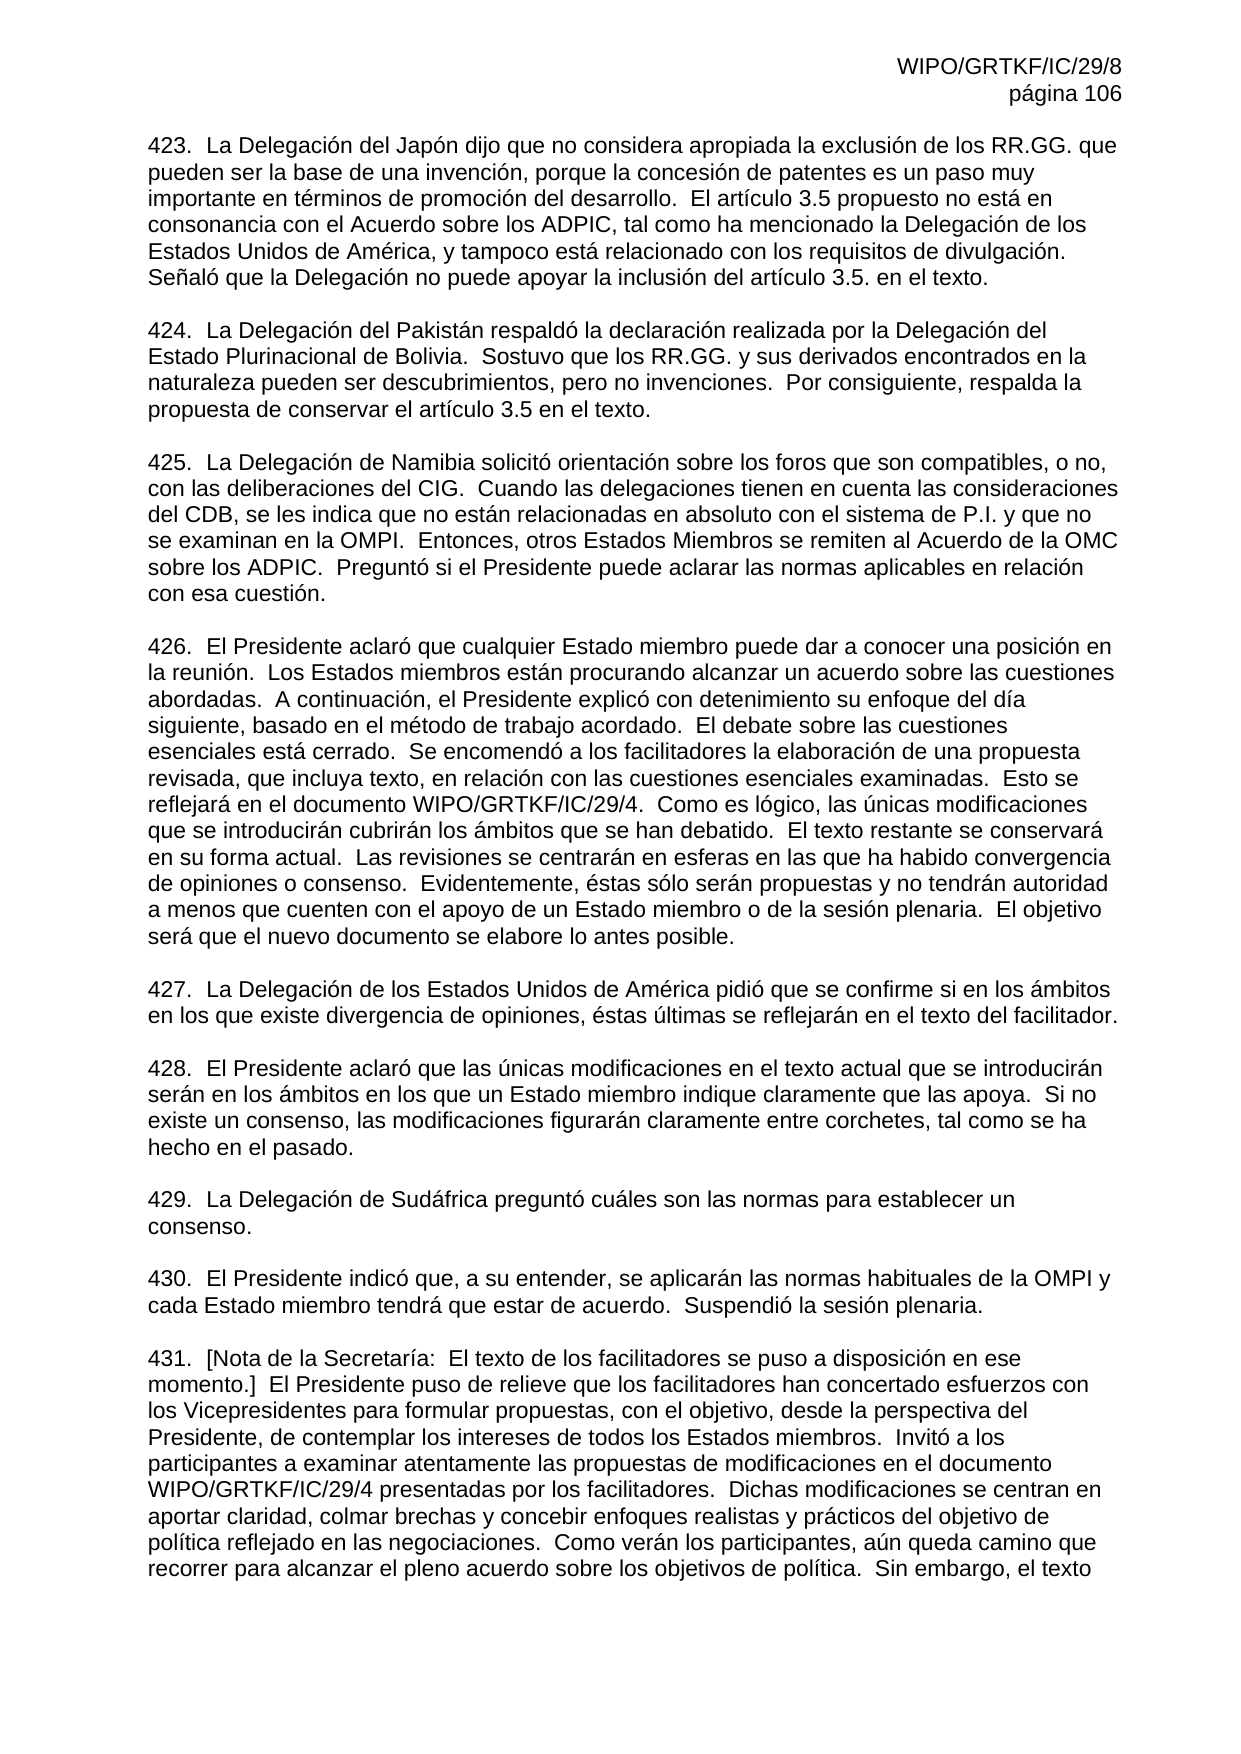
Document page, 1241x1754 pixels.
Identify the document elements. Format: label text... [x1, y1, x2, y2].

list El Presidente aclaró que las únicas modificaciones en el texto actual que se introducirán serán en los ámbitos en los que un Estado miembro indique claramente que las apoya. Si no existe un consenso, las modificaciones figurarán claramente entre corchetes, tal como se ha hecho en el pasado. [148, 1054, 1122, 1160]
list El Presidente indicó que, a su entender, se aplicarán las normas habituales de la OMPI y cada Estado miembro tendrá que estar de acuerdo. Suspendió la sesión plenaria. [148, 1265, 1122, 1318]
list La Delegación de Sudáfrica preguntó cuáles son las normas para establecer un consenso. [148, 1186, 1122, 1239]
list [148, 1344, 1122, 1582]
list La Delegación de Namibia solicitó orientación sobre los foros que son compatibles, o no, con las deliberaciones del CIG. Cuando las delegaciones tienen en cuenta las consideraciones del CDB, se les indica que no están relacionadas en absoluto con el sistema de P.I. y que no se examinan en la OMPI. Entonces, otros Estados Miembros se remiten al Acuerdo de la OMC sobre los ADPIC. Preguntó si el Presidente puede aclarar las normas aplicables en relación con esa cuestión. [148, 448, 1122, 607]
list El Presidente aclaró que cualquier Estado miembro puede dar a conocer una posición en la reunión. Los Estados miembros están procurando alcanzar un acuerdo sobre las cuestiones abordadas. A continuación, el Presidente explicó con detenimiento su enfoque del día siguiente, basado en el método de trabajo acordado. El debate sobre las cuestiones esenciales está cerrado. Se encomendó a los facilitadores la elaboración de una propuesta revisada, que incluya texto, en relación con las cuestiones esenciales examinadas. Esto se reflejará en el documento WIPO/GRTKF/IC/29/4. Como es lógico, las únicas modificaciones que se introducirán cubrirán los ámbitos que se han debatido. El texto restante se conservará en su forma actual. Las revisiones se centrarán en esferas en las que ha habido convergencia de opiniones o consenso. Evidentemente, éstas sólo serán propuestas y no tendrán autoridad a menos que cuenten con el apoyo de un Estado miembro o de la sesión plenaria. El objetivo será que el nuevo documento se elabore lo antes posible. [148, 633, 1122, 949]
list La Delegación del Pakistán respaldó la declaración realizada por la Delegación del Estado Plurinacional de Bolivia. Sostuvo que los RR.GG. y sus derivados encontrados en la naturaleza pueden ser descubrimientos, pero no invenciones. Por consiguiente, respalda la propuesta de conservar el artículo 3.5 en el texto. [148, 317, 1122, 422]
list La Delegación del Japón dijo que no considera apropiada la exclusión de los RR.GG. que pueden ser la base de una invención, porque la concesión de patentes es un paso muy importante en términos de promoción del desarrollo. El artículo 3.5 propuesto no está en consonancia con el Acuerdo sobre los ADPIC, tal como ha mencionado la Delegación de los Estados Unidos de América, y tampoco está relacionado con los requisitos de divulgación. Señaló que la Delegación no puede apoyar la inclusión del artículo 3.5. en el texto. [148, 132, 1122, 290]
list La Delegación de los Estados Unidos de América pidió que se confirme si en los ámbitos en los que existe divergencia de opiniones, éstas últimas se reflejarán en el texto del facilitador. [148, 976, 1122, 1028]
